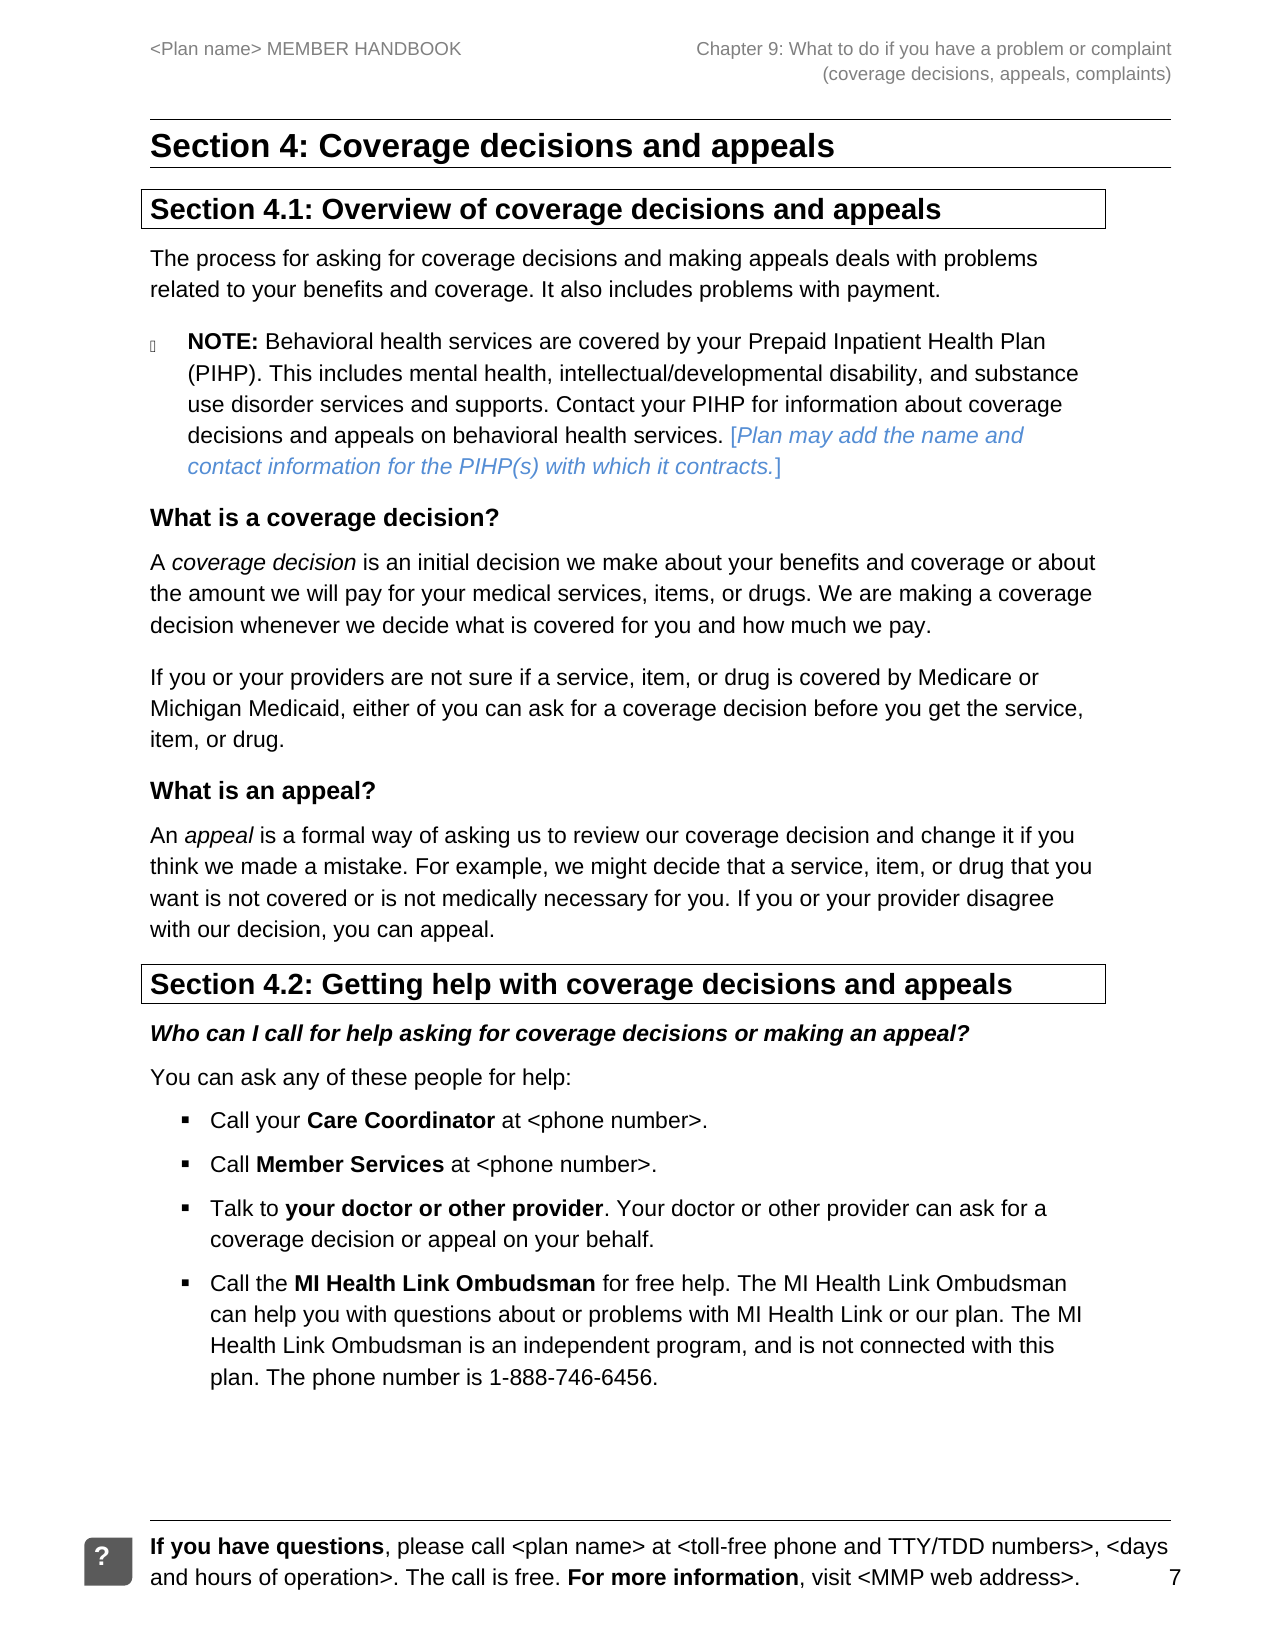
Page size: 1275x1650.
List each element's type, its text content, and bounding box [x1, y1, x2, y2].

list Call Member Services at <phone number>. [180, 1148, 1096, 1179]
text If you or your providers are not sure if a service, item, or drug is covered by Medicare or Michigan Medicaid, either of you can ask for a coverage decision before you get the service, item, or drug. [150, 660, 1096, 754]
text An appeal is a formal way of asking us to review our coverage decision and change it if you think we made a mistake. For example, we might decide that a service, item, or drug that you want is not covered or is not medically necessary for you. If you or your provider disagree with our decision, you can appeal. [150, 818, 1096, 943]
list Talk to your doctor or other provider. Your doctor or other provider can ask for a coverage decision or appeal on your behalf. [180, 1191, 1096, 1254]
list NOTE: Behavioral health services are covered by your Prepaid Inpatient Health Plan (PIHP). This includes mental health, intellectual/developmental disability, and substance use disorder services and supports. Contact your PIHP for information about coverage decisions and appeals on behavioral health services. [Plan may add the name and contact information for the PIHP(s) with which it contracts.] [150, 325, 1096, 481]
text The process for asking for coverage decisions and making appeals deals with problems related to your benefits and coverage. It also includes problems with payment. [150, 241, 1096, 304]
list Call the MI Health Link Ombudsman for free help. The MI Health Link Ombudsman can help you with questions about or problems with MI Health Link or our plan. The MI Health Link Ombudsman is an independent program, and is not connected with this plan. The phone number is 1-888-746-6456. [180, 1266, 1096, 1391]
subtitle Who can I call for help asking for coverage decisions or making an appeal? [150, 1016, 1096, 1048]
subtitle Section 4: Coverage decisions and appeals [150, 120, 1171, 167]
list Call your Care Coordinator at <phone number>. [180, 1104, 1096, 1135]
subtitle Section 4.1: Overview of coverage decisions and appeals [142, 190, 1105, 228]
subtitle What is a coverage decision? [150, 502, 1096, 533]
subtitle Section 4.2: Getting help with coverage decisions and appeals [142, 965, 1105, 1003]
subtitle What is an appeal? [150, 775, 1096, 806]
text You can ask any of these people for help: [150, 1060, 1096, 1091]
text A coverage decision is an initial decision we make about your benefits and coverage or about the amount we will pay for your medical services, items, or drugs. We are making a coverage decision whenever we decide what is covered for you and how much we pay. [150, 546, 1096, 639]
